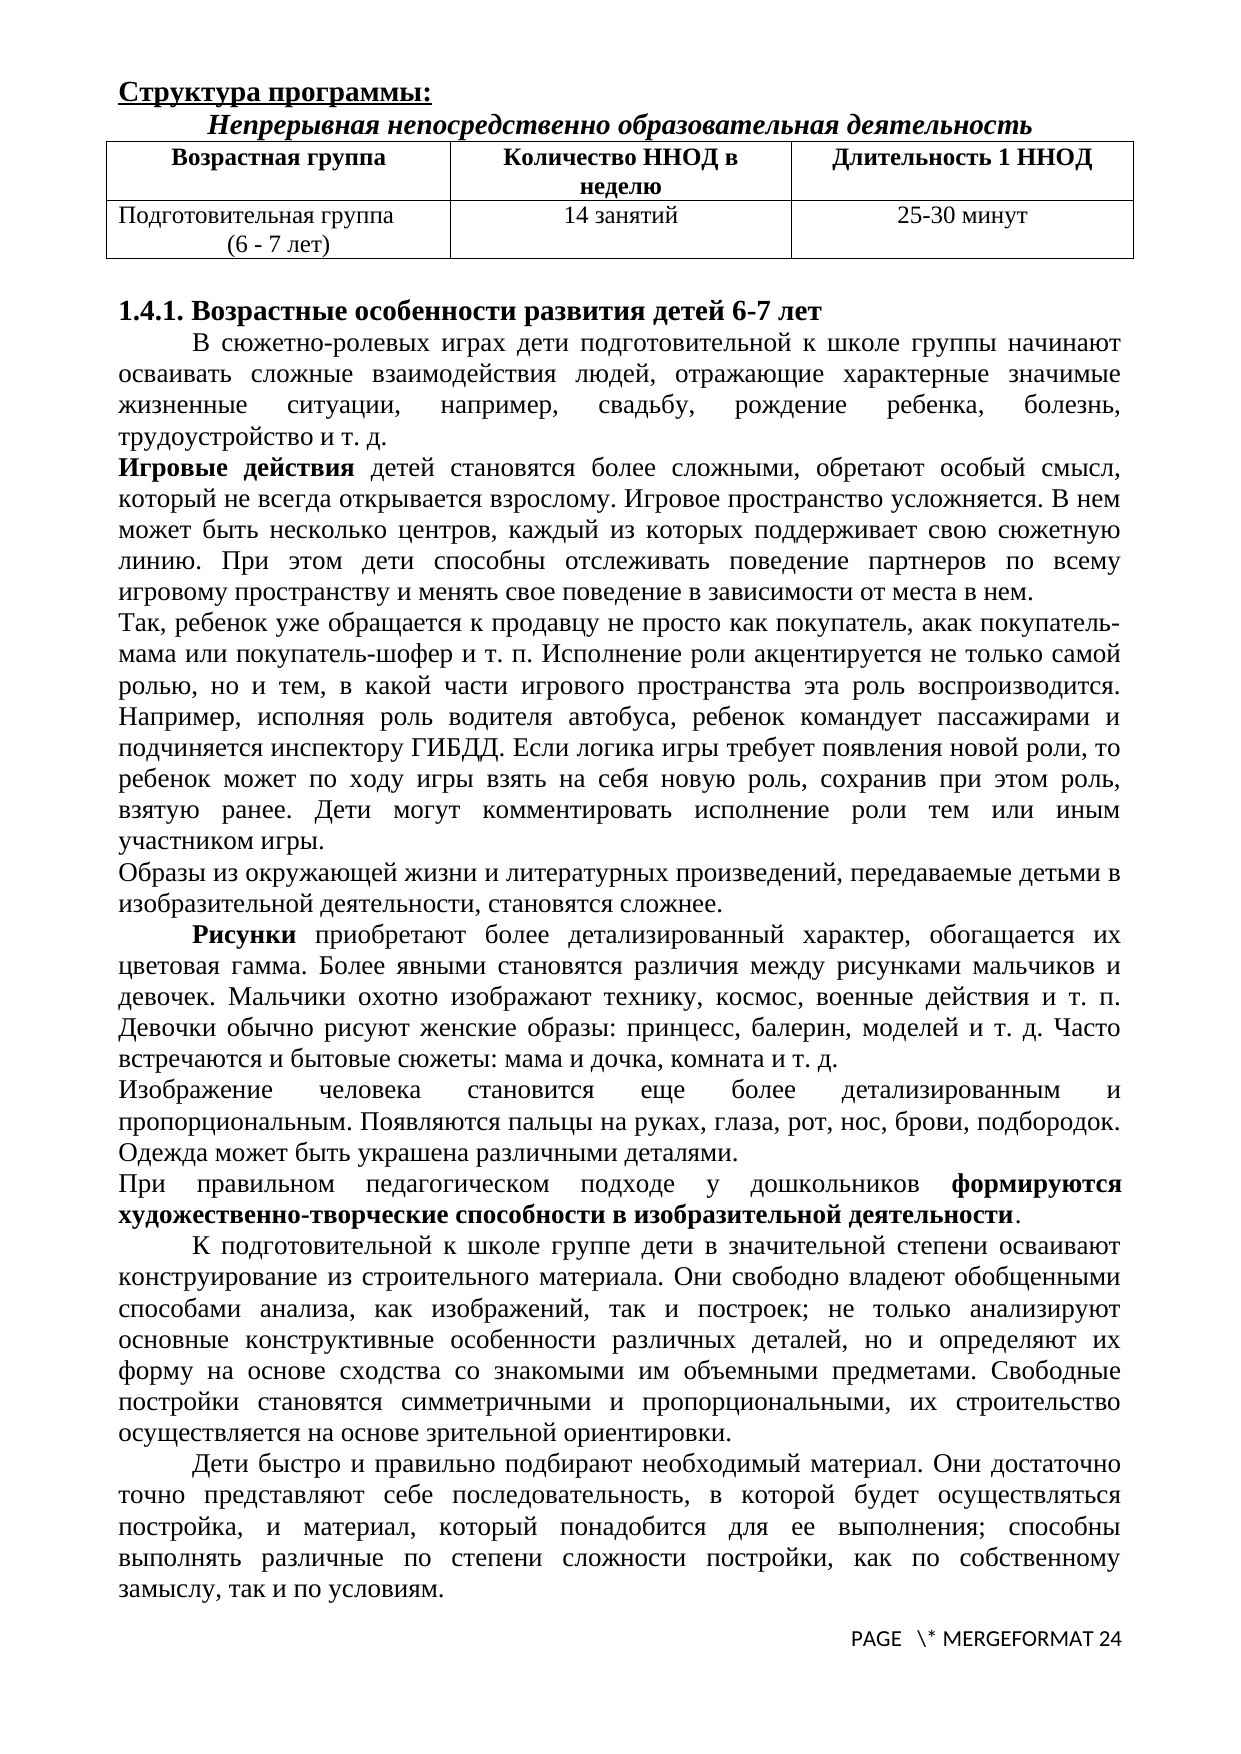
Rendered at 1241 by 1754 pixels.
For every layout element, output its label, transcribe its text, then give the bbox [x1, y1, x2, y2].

table_cell 14 занятий [451, 201, 791, 258]
table_cell 25-30 минут [792, 201, 1133, 258]
text Образы из окружающей жизни и литературных произведений, передаваемые детьми в изобразительной деятельности, становятся сложнее. [118, 856, 1122, 918]
table_header Количество ННОД в неделю [451, 142, 791, 199]
text Рисунки приобретают более детализированный характер, обогащается их цветовая гамма. Более явными становятся различия между рисунками мальчиков и девочек. Мальчики охотно изображают технику, космос, военные действия и т. п. Девочки обычно рисуют женские образы: принцесс, балерин, моделей и т. д. Часто встречаются и бытовые сюжеты: мама и дочка, комната и т. д. [118, 918, 1122, 1074]
text 1.4.1. Возрастные особенности развития детей 6-7 лет [118, 293, 1122, 326]
text Изображение человека становится еще более детализированным и пропорциональным. Появляются пальцы на руках, глаза, рот, нос, брови, подбородок. Одежда может быть украшена различными деталями. [118, 1074, 1122, 1167]
text Так, ребенок уже обращается к продавцу не просто как покупатель, акак покупатель-мама или покупатель-шофер и т. п. Исполнение роли акцентируется не только самой ролью, но и тем, в какой части игрового пространства эта роль воспроизводится. Например, исполняя роль водителя автобуса, ребенок командует пассажирами и подчиняется инспектору ГИБДД. Если логика игры требует появления новой роли, то ребенок может по ходу игры взять на себя новую роль, сохранив при этом роль, взятую ранее. Дети могут комментировать исполнение роли тем или иным участником игры. [118, 606, 1122, 856]
text При правильном педагогическом подходе у дошкольников формируются художественно-творческие способности в изобразительной деятельности. [118, 1167, 1122, 1229]
text Непрерывная непосредственно образовательная деятельность [118, 107, 1122, 141]
table_header Длительность 1 ННОД [792, 142, 1133, 199]
table_cell Подготовительная группа (6 - 7 лет) [107, 201, 450, 258]
text К подготовительной к школе группе дети в значительной степени осваивают конструирование из строительного материала. Они свободно владеют обобщенными способами анализа, как изображений, так и построек; не только анализируют основные конструктивные особенности различных деталей, но и определяют их форму на основе сходства со знакомыми им объемными предметами. Свободные постройки становятся симметричными и пропорциональными, их строительство осуществляется на основе зрительной ориентировки. [118, 1229, 1122, 1447]
text В сюжетно-ролевых играх дети подготовительной к школе группы начинают осваивать сложные взаимодействия людей, отражающие характерные значимые жизненные ситуации, например, свадьбу, рождение ребенка, болезнь, трудоустройство и т. д. [118, 326, 1122, 451]
text Дети быстро и правильно подбирают необходимый материал. Они достаточно точно представляют себе последовательность, в которой будет осуществляться постройка, и материал, который понадобится для ее выполнения; способны выполнять различные по степени сложности постройки, как по собственному замыслу, так и по условиям. [118, 1447, 1122, 1603]
table_header Возрастная группа [107, 142, 450, 199]
text Игровые действия детей становятся более сложными, обретают особый смысл, который не всегда открывается взрослому. Игровое пространство усложняется. В нем может быть несколько центров, каждый из которых поддерживает свою сюжетную линию. При этом дети способны отслеживать поведение партнеров по всему игровому пространству и менять свое поведение в зависимости от места в нем. [118, 451, 1122, 606]
text Структура программы: [118, 74, 1122, 107]
